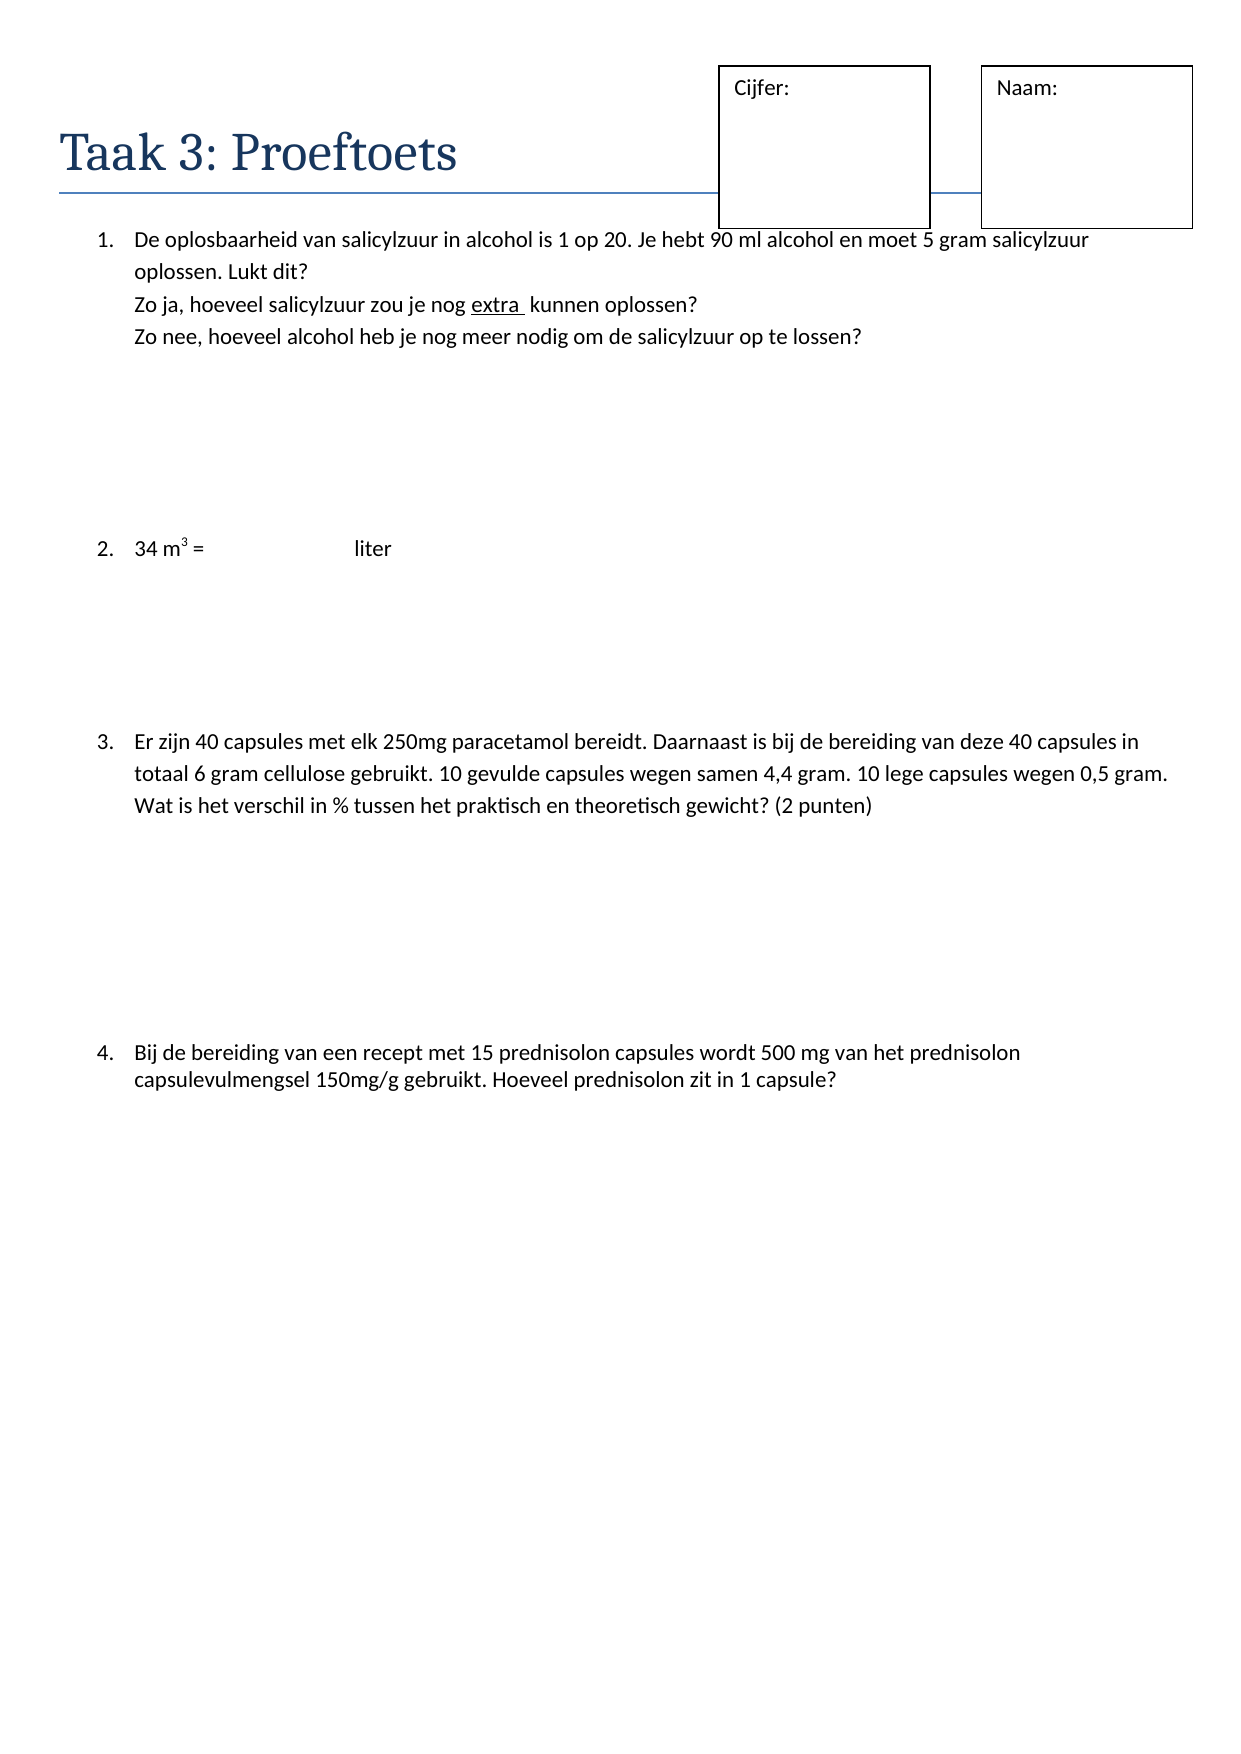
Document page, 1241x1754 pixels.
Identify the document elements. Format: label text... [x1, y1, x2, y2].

list Zo nee, hoeveel alcohol heb je nog meer nodig om de salicylzuur op te lossen? [134, 322, 1181, 350]
list Wat is het verschil in % tussen het praktisch en theoretisch gewicht? (2 punten) [134, 791, 1181, 819]
list Zo ja, hoeveel salicylzuur zou je nog extra kunnen oplossen? [134, 290, 1181, 318]
list De oplosbaarheid van salicylzuur in alcohol is 1 op 20. Je hebt 90 ml alcohol en moet 5 gram salicylzuur oplossen. Lukt dit? [97, 225, 1181, 286]
list 34 m3 = liter [97, 534, 1181, 562]
list Er zijn 40 capsules met elk 250mg paracetamol bereidt. Daarnaast is bij de bereiding van deze 40 capsules in totaal 6 gram cellulose gebruikt. 10 gevulde capsules wegen samen 4,4 gram. 10 lege capsules wegen 0,5 gram. [97, 727, 1181, 787]
title Taak 3: Proeftoets [59, 59, 1181, 192]
list Bij de bereiding van een recept met 15 prednisolon capsules wordt 500 mg van het prednisolon capsulevulmengsel 150mg/g gebruikt. Hoeveel prednisolon zit in 1 capsule? [97, 1038, 1181, 1094]
